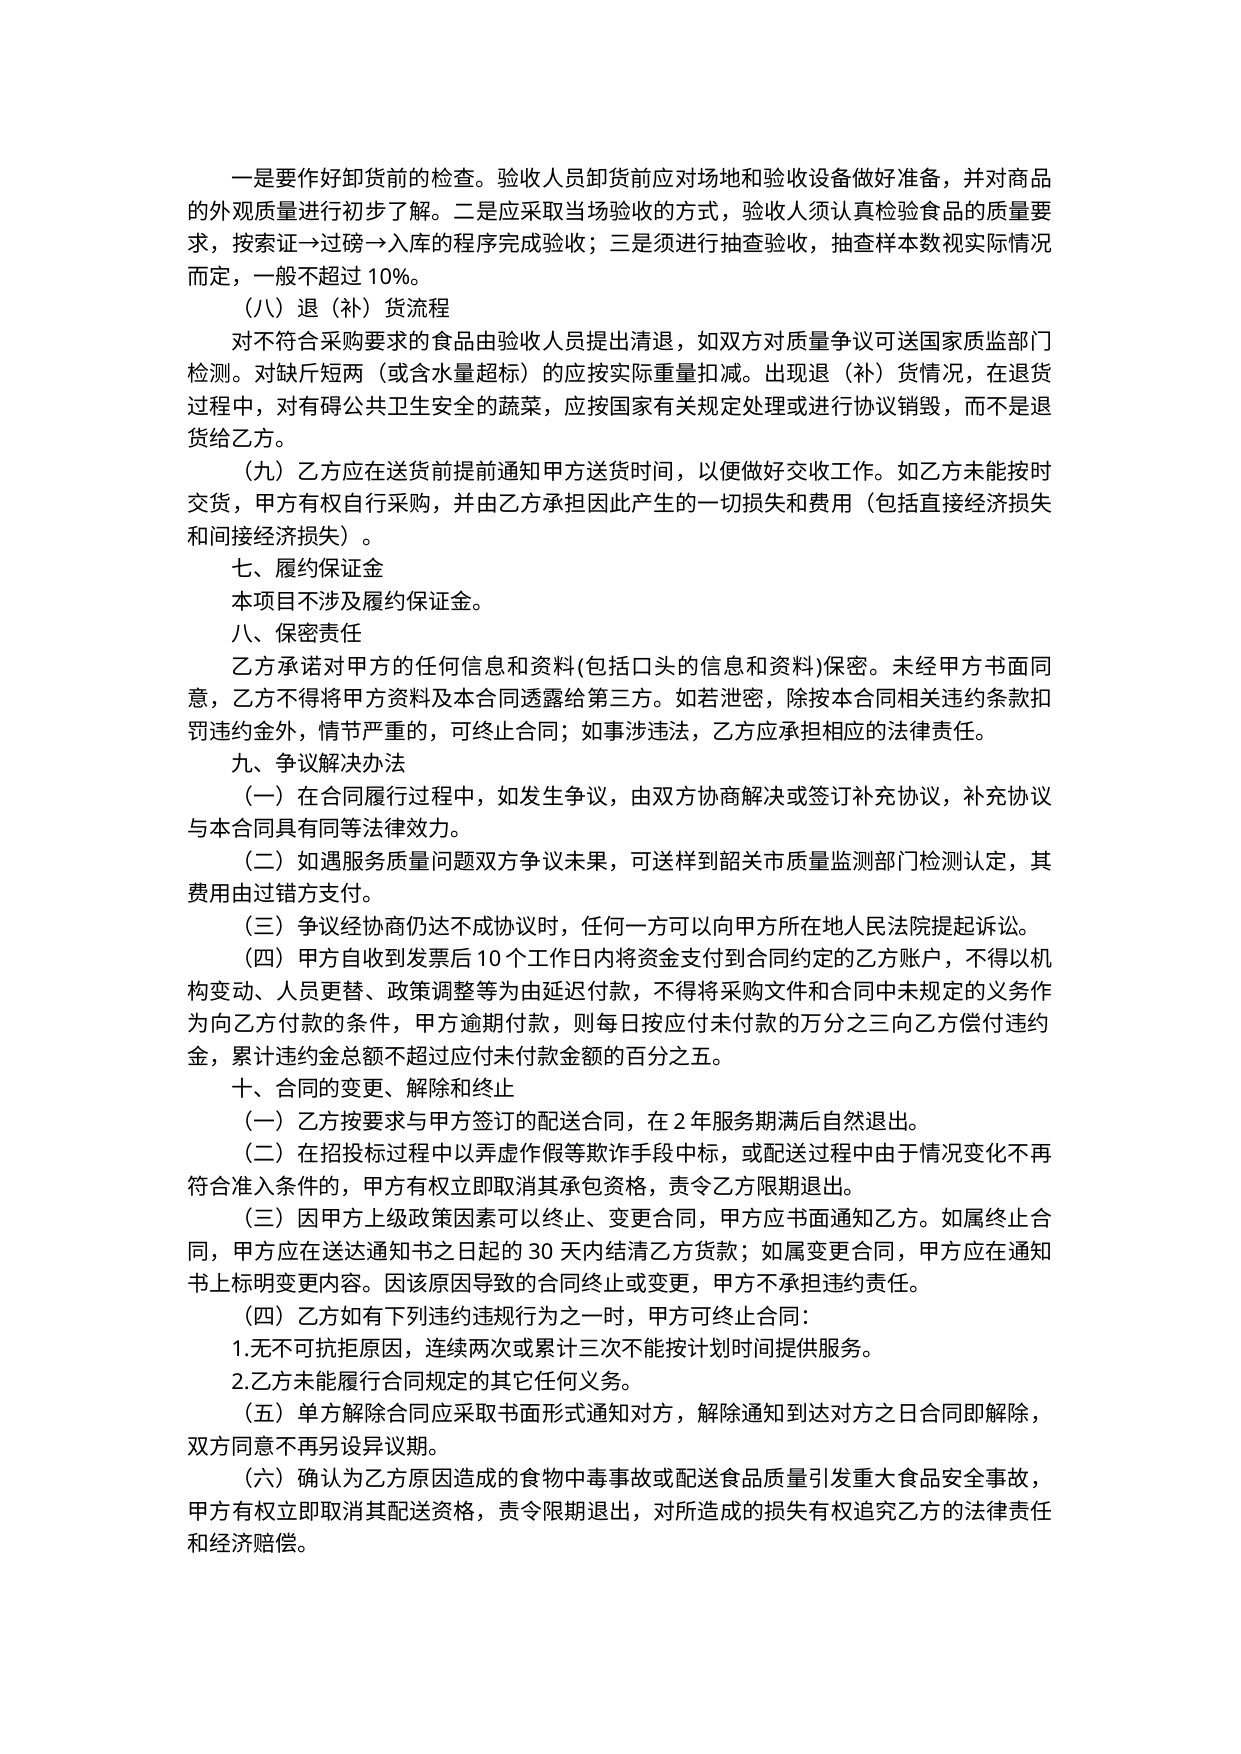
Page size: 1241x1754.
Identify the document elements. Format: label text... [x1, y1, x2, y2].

text （二）如遇服务质量问题双方争议未果，可送样到韶关市质量监测部门检测认定，其费用由过错方支付。 [187, 844, 1053, 909]
text 十、合同的变更、解除和终止 [187, 1072, 1053, 1104]
text （三）争议经协商仍达不成协议时，任何一方可以向甲方所在地人民法院提起诉讼。 [187, 909, 1053, 942]
text （一）在合同履行过程中，如发生争议，由双方协商解决或签订补充协议，补充协议与本合同具有同等法律效力。 [187, 779, 1053, 844]
text 本项目不涉及履约保证金。 [187, 584, 1053, 617]
text 九、争议解决办法 [231, 747, 1053, 779]
text （五）单方解除合同应采取书面形式通知对方，解除通知到达对方之日合同即解除，双方同意不再另设异议期。 [187, 1397, 1053, 1462]
text （九）乙方应在送货前提前通知甲方送货时间，以便做好交收工作。如乙方未能按时交货，甲方有权自行采购，并由乙方承担因此产生的一切损失和费用（包括直接经济损失和间接经济损失）。 [187, 454, 1053, 552]
text 七、履约保证金 [187, 552, 1053, 584]
text 一是要作好卸货前的检查。验收人员卸货前应对场地和验收设备做好准备，并对商品的外观质量进行初步了解。二是应采取当场验收的方式，验收人须认真检验食品的质量要求，按索证→过磅→入库的程序完成验收；三是须进行抽查验收，抽查样本数视实际情况而定，一般不超过10%。 [187, 162, 1053, 292]
text （三）因甲方上级政策因素可以终止、变更合同，甲方应书面通知乙方。如属终止合同，甲方应在送达通知书之日起的30 天内结清乙方货款；如属变更合同，甲方应在通知书上标明变更内容。因该原因导致的合同终止或变更，甲方不承担违约责任。 [187, 1202, 1053, 1299]
text （四）甲方自收到发票后10个工作日内将资金支付到合同约定的乙方账户，不得以机构变动、人员更替、政策调整等为由延迟付款，不得将采购文件和合同中未规定的义务作为向乙方付款的条件，甲方逾期付款，则每日按应付未付款的万分之三向乙方偿付违约金，累计违约金总额不超过应付未付款金额的百分之五。 [187, 942, 1053, 1072]
text 1.无不可抗拒原因，连续两次或累计三次不能按计划时间提供服务。 [187, 1332, 1053, 1364]
text 对不符合采购要求的食品由验收人员提出清退，如双方对质量争议可送国家质监部门检测。对缺斤短两（或含水量超标）的应按实际重量扣减。出现退（补）货情况，在退货过程中，对有碍公共卫生安全的蔬菜，应按国家有关规定处理或进行协议销毁，而不是退货给乙方。 [187, 324, 1053, 454]
text 2.乙方未能履行合同规定的其它任何义务。 [187, 1364, 1053, 1397]
text （一）乙方按要求与甲方签订的配送合同，在2年服务期满后自然退出。 [187, 1104, 1053, 1137]
text （八）退（补）货流程 [187, 292, 1053, 324]
text （二）在招投标过程中以弄虚作假等欺诈手段中标，或配送过程中由于情况变化不再符合准入条件的，甲方有权立即取消其承包资格，责令乙方限期退出。 [187, 1137, 1053, 1202]
text 八、保密责任 [187, 617, 1053, 649]
text （四）乙方如有下列违约违规行为之一时，甲方可终止合同： [187, 1299, 1053, 1332]
text （六）确认为乙方原因造成的食物中毒事故或配送食品质量引发重大食品安全事故，甲方有权立即取消其配送资格，责令限期退出，对所造成的损失有权追究乙方的法律责任和经济赔偿。 [187, 1462, 1053, 1559]
text 乙方承诺对甲方的任何信息和资料(包括口头的信息和资料)保密。未经甲方书面同意，乙方不得将甲方资料及本合同透露给第三方。如若泄密，除按本合同相关违约条款扣罚违约金外，情节严重的，可终止合同；如事涉违法，乙方应承担相应的法律责任。 [187, 649, 1053, 747]
